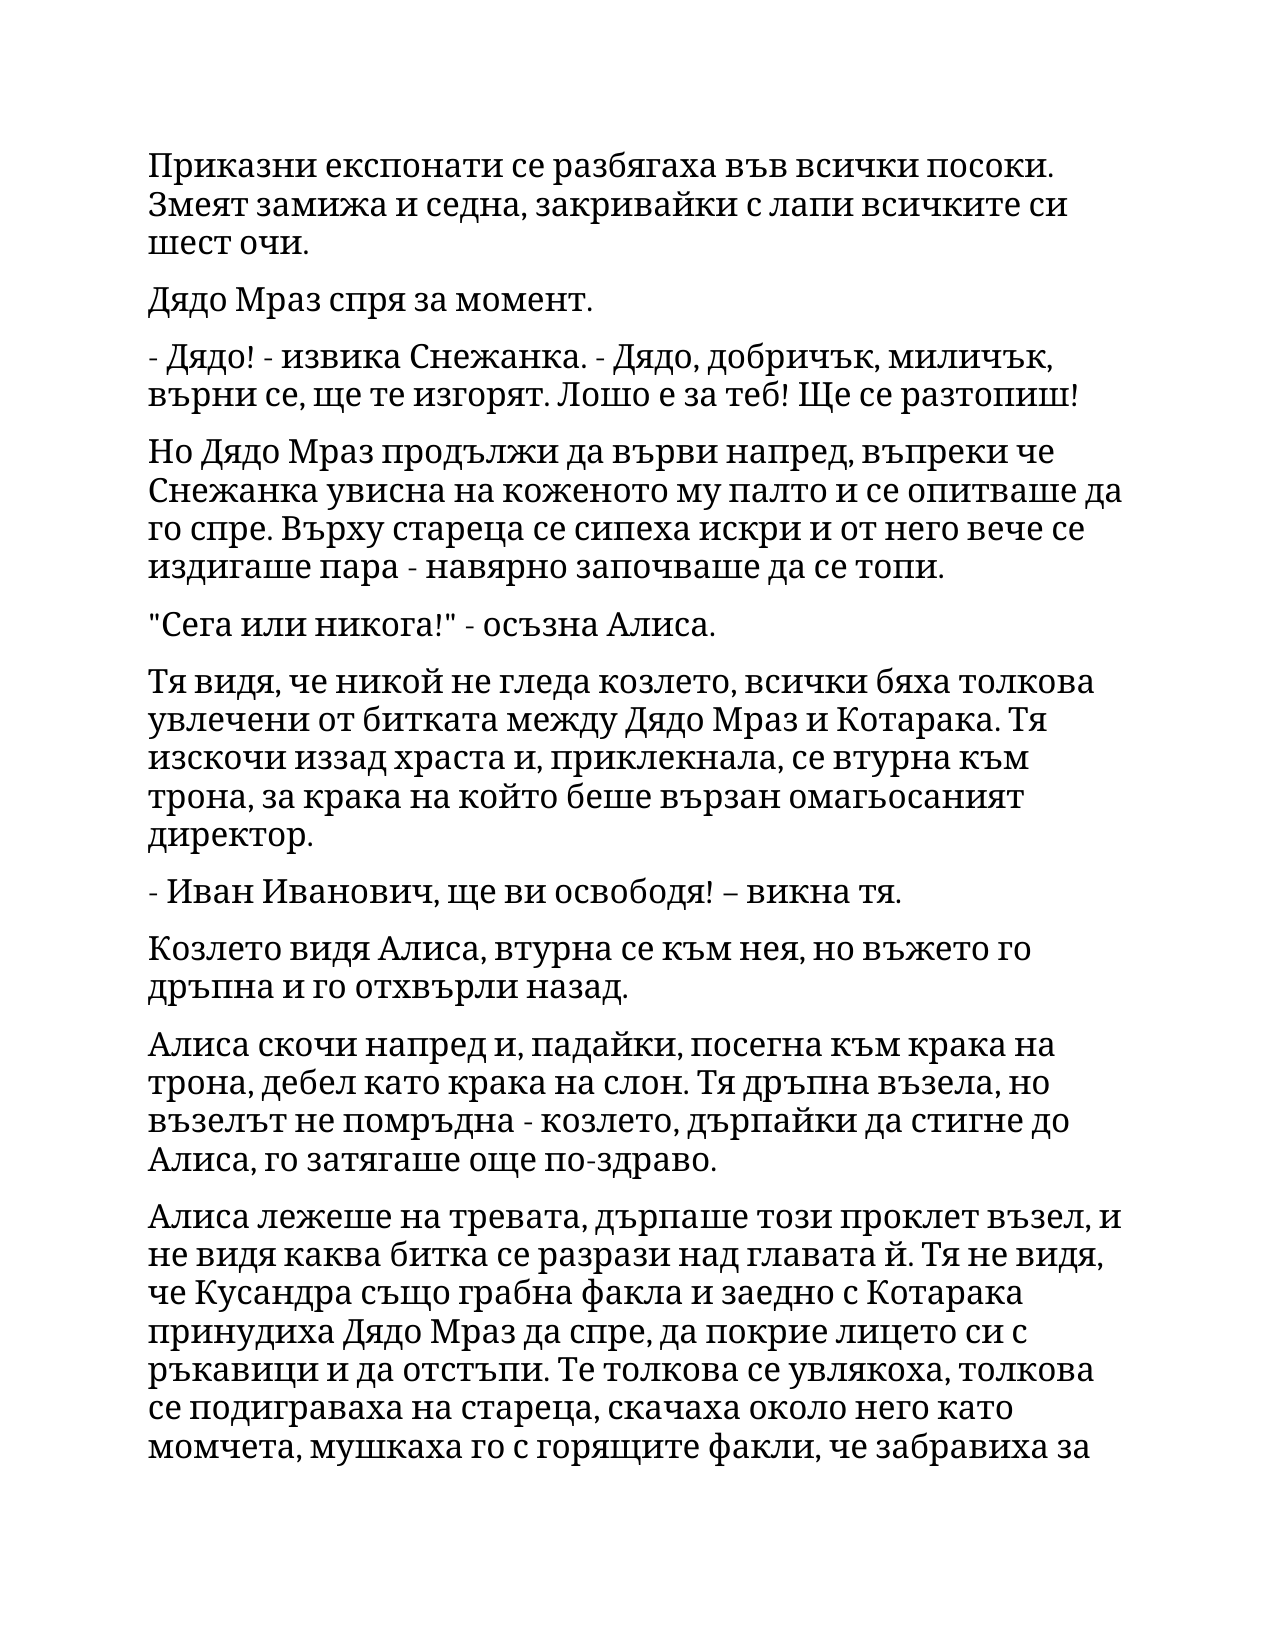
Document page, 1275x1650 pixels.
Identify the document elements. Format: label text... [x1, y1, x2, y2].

text Но Дядо Мраз продължи да върви напред, въпреки че Снежанка увисна на коженото му палто и се опитваше да го спре. Върху стареца се сипеха искри и от него вече се издигаше пара - навярно започваше да се топи. [148, 434, 1127, 587]
text - Дядо! - извика Снежанка. - Дядо, добричък, миличък, върни се, ще те изгорят. Лошо е за теб! Ще се разтопиш! [148, 338, 1127, 415]
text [148, 1198, 1127, 1466]
text Дядо Мраз спря за момент. [148, 281, 1127, 320]
text Алиса скочи напред и, падайки, посегна към крака на трона, дебел като крака на слон. Тя дръпна възела, но възелът не помръдна - козлето, дърпайки да стигне до Алиса, го затягаше още по-здраво. [148, 1026, 1127, 1179]
text Козлето видя Алиса, втурна се към нея, но въжето го дръпна и го отхвърли назад. [148, 931, 1127, 1007]
text Тя видя, че никой не гледа козлето, всички бяха толкова увлечени от битката между Дядо Мраз и Котарака. Тя изскочи иззад храста и, приклекнала, се втурна към трона, за крака на който беше вързан омагьосаният директор. [148, 663, 1127, 855]
text - Иван Иванович, ще ви освободя! – викна тя. [148, 873, 1127, 912]
text "Сега или никога!" - осъзна Алиса. [148, 606, 1127, 644]
text Приказни експонати се разбягаха във всички посоки. Змеят замижа и седна, закривайки с лапи всичките си шест очи. [148, 148, 1127, 263]
